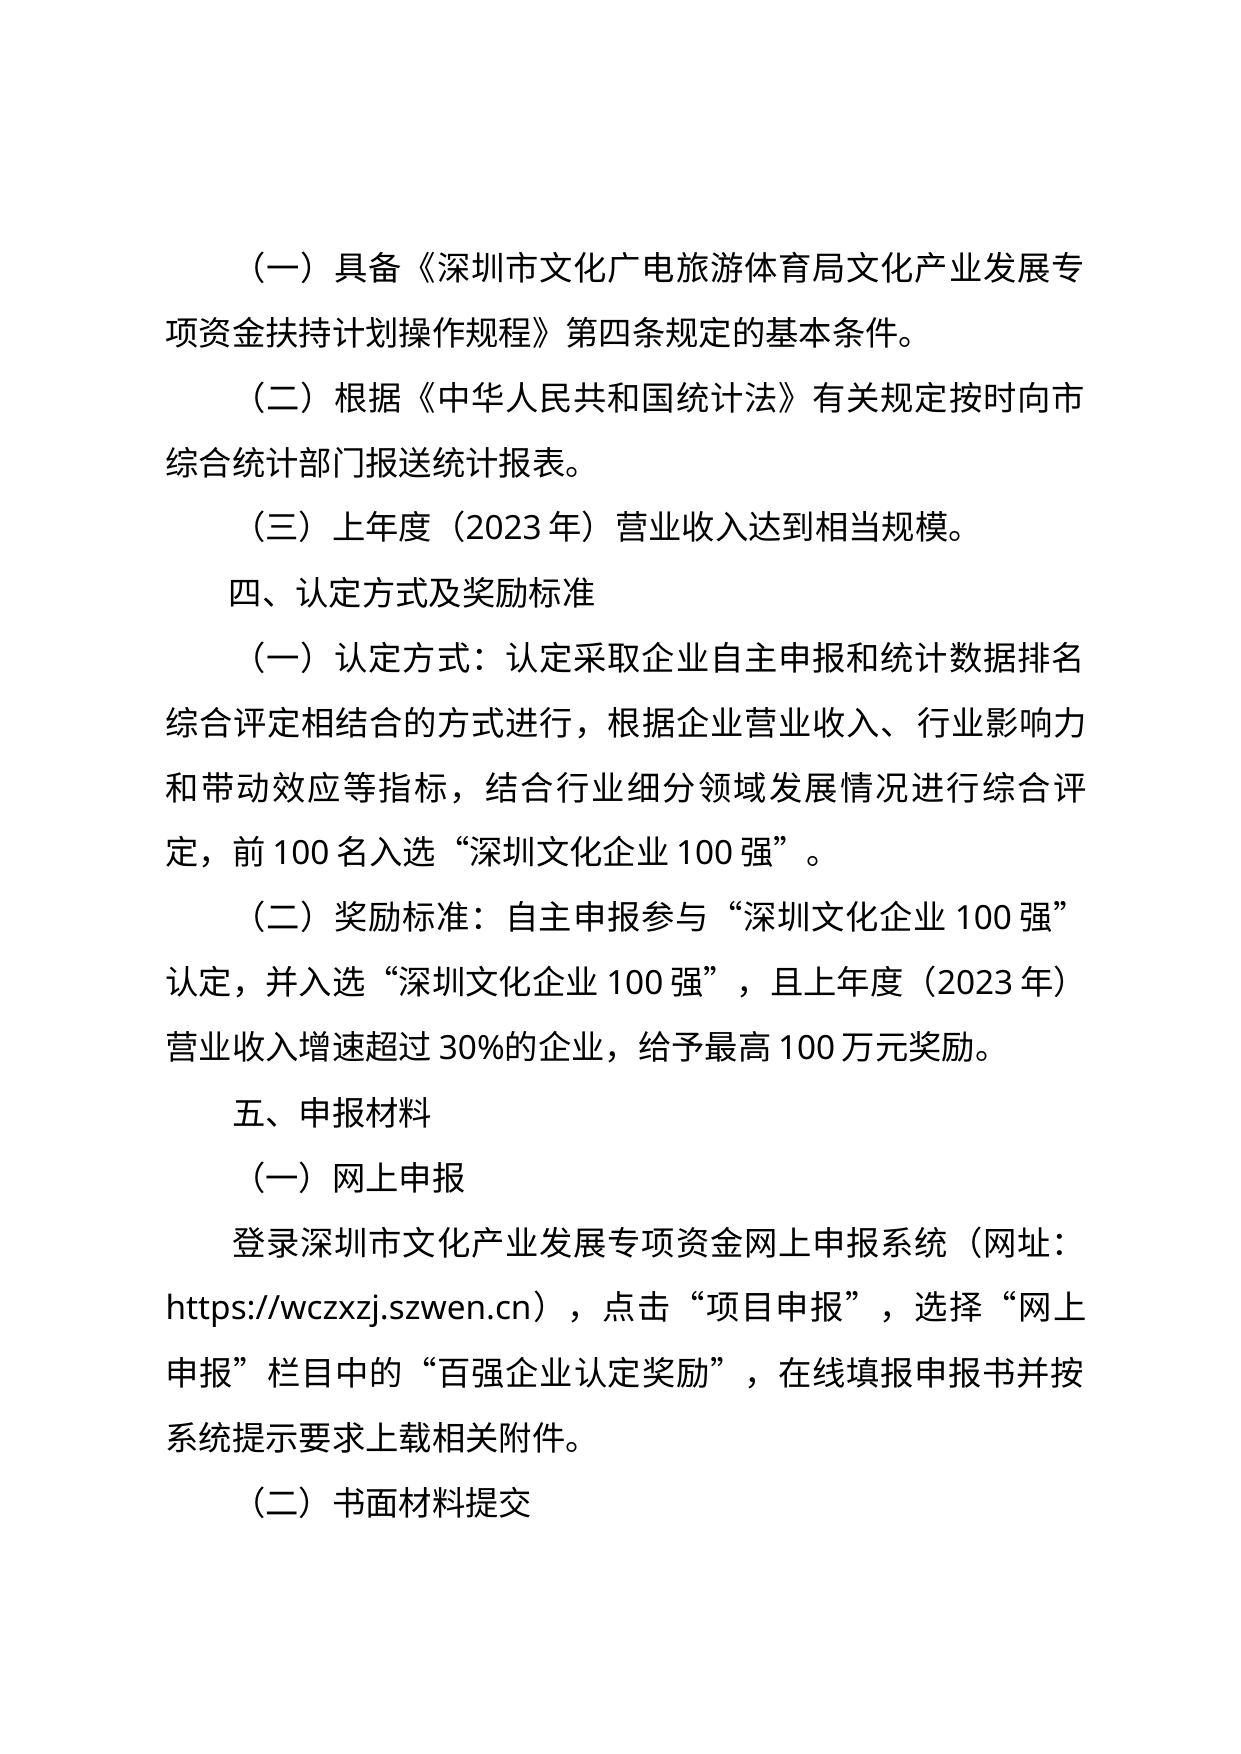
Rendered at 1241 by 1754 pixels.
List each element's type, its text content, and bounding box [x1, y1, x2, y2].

text （一）具备《深圳市文化广电旅游体育局文化产业发展专项资金扶持计划操作规程》第四条规定的基本条件。 [165, 233, 1087, 363]
list 书面材料提交 [165, 1468, 1087, 1533]
text 五、申报材料 [165, 1078, 1087, 1143]
text 四、认定方式及奖励标准 [165, 558, 1087, 623]
text （三）上年度（2023年）营业收入达到相当规模。 [165, 493, 1087, 558]
text （二）根据《中华人民共和国统计法》有关规定按时向市综合统计部门报送统计报表。 [165, 363, 1087, 493]
text （二）奖励标准：自主申报参与“深圳文化企业100强”认定，并入选“深圳文化企业100强”，且上年度（2023年）营业收入增速超过30%的企业，给予最高100万元奖励。 [165, 883, 1087, 1078]
text 登录深圳市文化产业发展专项资金网上申报系统（网址：https://wczxzj.szwen.cn），点击“项目申报”，选择“网上申报”栏目中的“百强企业认定奖励”，在线填报申报书并按系统提示要求上载相关附件。 [165, 1208, 1087, 1468]
text （一）认定方式：认定采取企业自主申报和统计数据排名综合评定相结合的方式进行，根据企业营业收入、行业影响力和带动效应等指标，结合行业细分领域发展情况进行综合评定，前100名入选“深圳文化企业100强”。 [165, 623, 1087, 883]
list 网上申报 [165, 1143, 1087, 1208]
